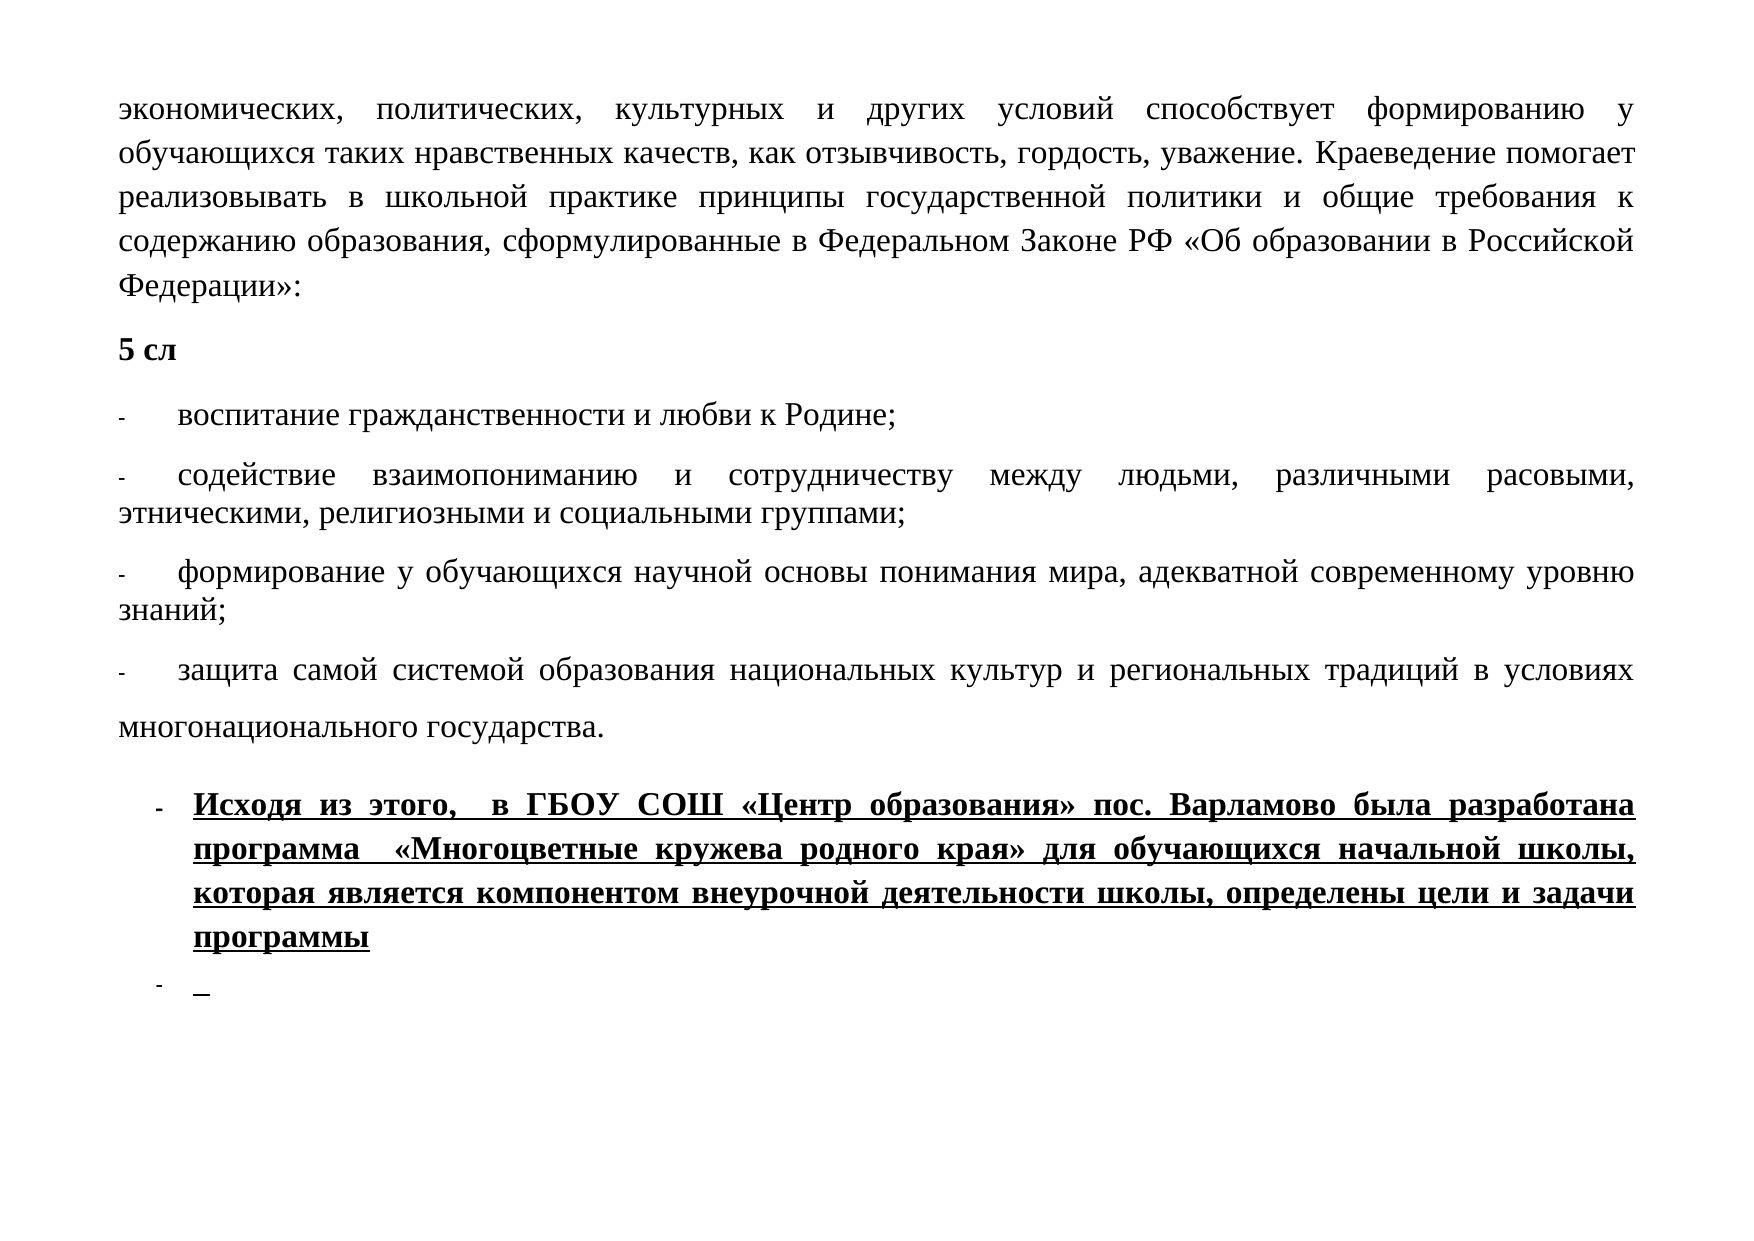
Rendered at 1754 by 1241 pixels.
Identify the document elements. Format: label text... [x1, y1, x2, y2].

list воспитание гражданственности и любви к Родине; [118, 394, 1636, 433]
list Исходя из этого, в ГБОУ СОШ «Центр образования» пос. Варламово была разработана программа «Многоцветные кружева родного края» для обучающихся начальной школы, которая является компонентом внеурочной деятельности школы, определены цели и задачи программы [156, 784, 1636, 955]
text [118, 88, 1636, 303]
text 5 сл [118, 330, 1636, 368]
list формирование у обучающихся научной основы понимания мира, адекватной современному уровню знаний; [118, 551, 1636, 628]
list защита самой системой образования национальных культур и региональных традиций в условиях многонационального государства. [118, 649, 1636, 744]
list содействие взаимопониманию и сотрудничеству между людьми, различными расовыми, этническими, религиозными и социальными группами; [118, 454, 1636, 530]
